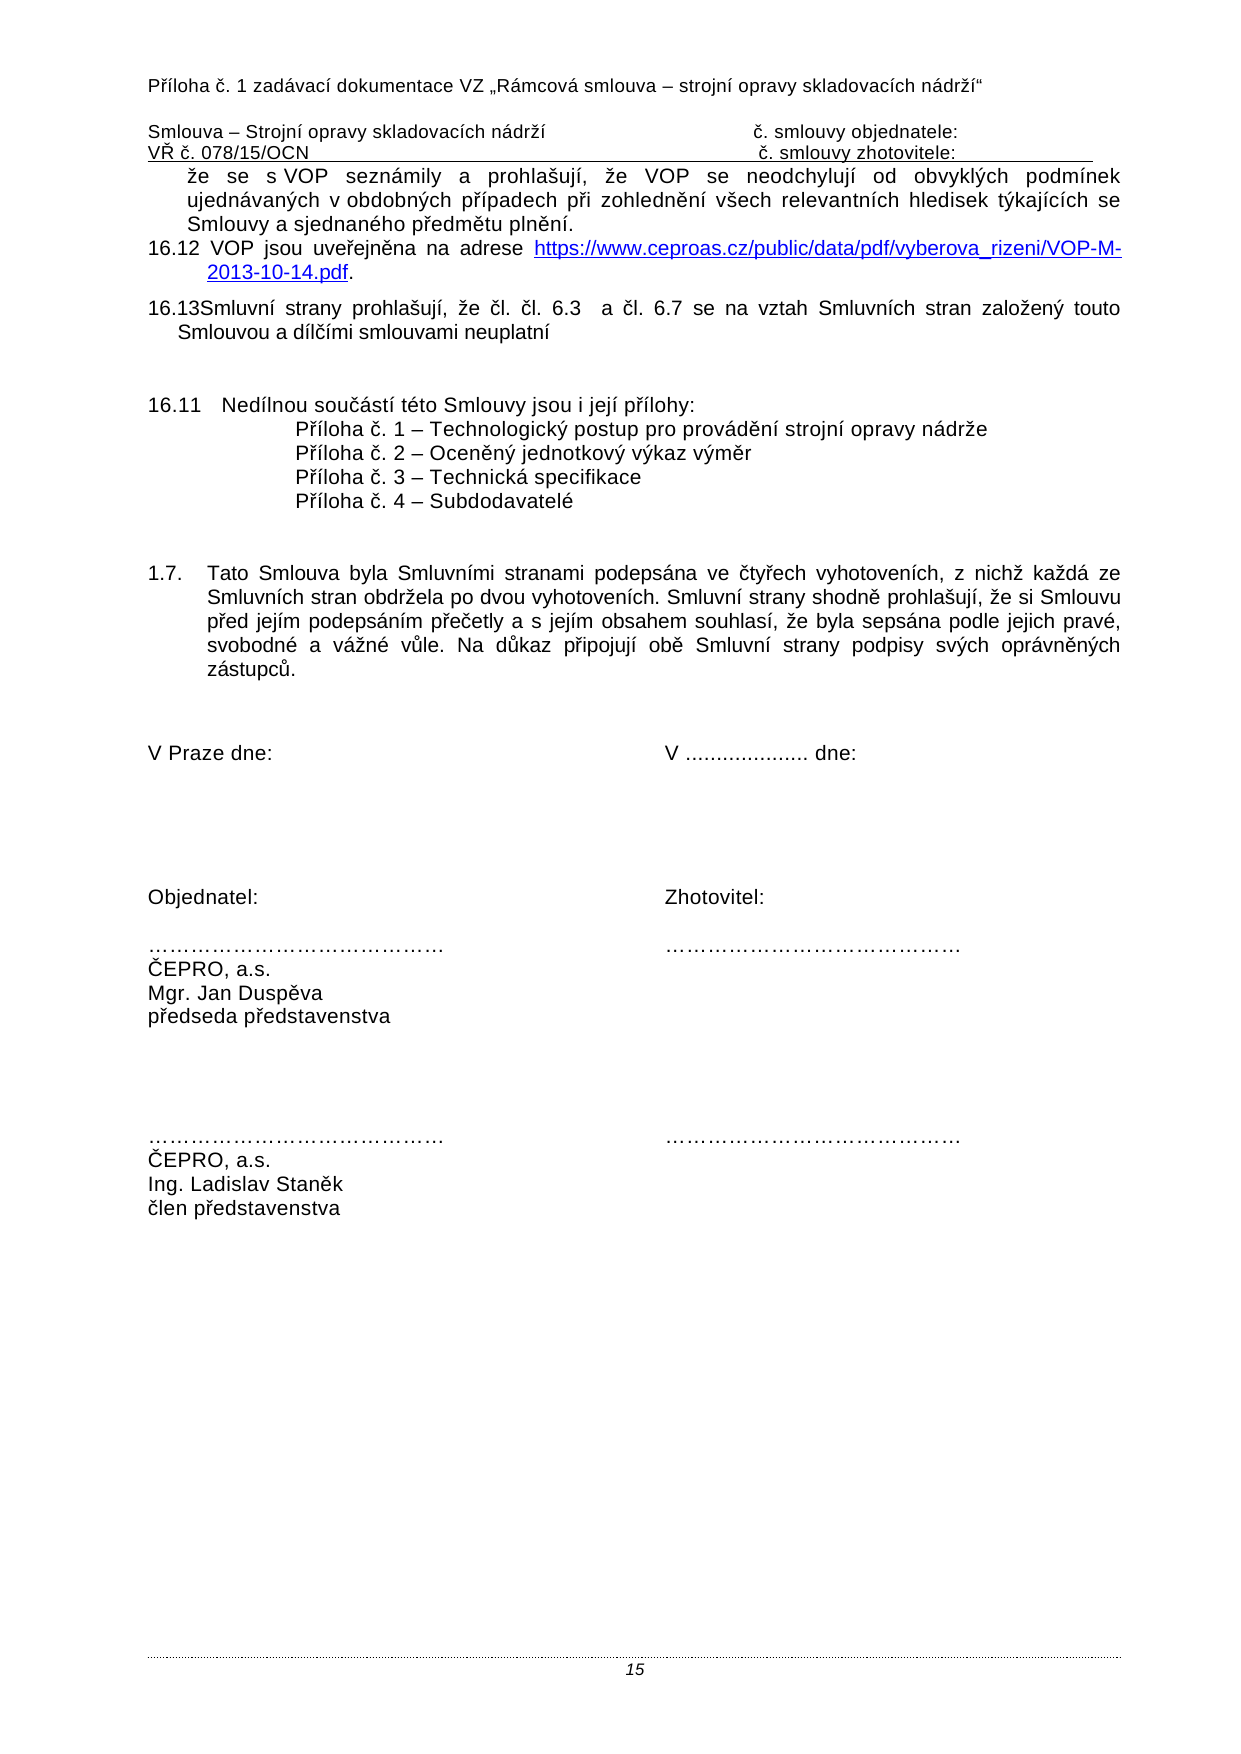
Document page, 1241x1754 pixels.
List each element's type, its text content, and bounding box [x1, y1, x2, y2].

text ČEPRO, a.s. [148, 1148, 1122, 1172]
text předseda představenstva [148, 1004, 1122, 1028]
text V Praze dne: V .................... dne: [148, 741, 1122, 765]
text 16.13Smluvní strany prohlašují, že čl. čl. 6.3 a čl. 6.7 se na vztah Smluvních stran založený touto Smlouvou a dílčími smlouvami neuplatní [148, 296, 1122, 344]
text člen představenstva [148, 1196, 1122, 1220]
text …………………………………… …………………………………… [148, 1124, 1122, 1148]
text Příloha č. 4 – Subdodavatelé [148, 489, 1122, 513]
text Ing. Ladislav Staněk [148, 1172, 1122, 1196]
text …………………………………… …………………………………… [148, 932, 1122, 956]
text ČEPRO, a.s. [148, 956, 1122, 980]
text Objednatel: Zhotovitel: [148, 884, 1122, 908]
text Příloha č. 1 – Technologický postup pro provádění strojní opravy nádrže [148, 417, 1122, 441]
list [148, 164, 1122, 236]
list Tato Smlouva byla Smluvními stranami podepsána ve čtyřech vyhotoveních, z nichž každá ze Smluvních stran obdržela po dvou vyhotoveních. Smluvní strany shodně prohlašují, že si Smlouvu před jejím podepsáním přečetly a s jejím obsahem souhlasí, že byla sepsána podle jejich pravé, svobodné a vážné vůle. Na důkaz připojují obě Smluvní strany podpisy svých oprávněných zástupců. [148, 561, 1122, 680]
text 16.12 VOP jsou uveřejněna na adrese https://www.ceproas.cz/public/data/pdf/vyberova_rizeni/VOP-M-2013-10-14.pdf. [148, 236, 1122, 283]
text Příloha č. 2 – Oceněný jednotkový výkaz výměr [148, 441, 1122, 465]
text Příloha č. 3 – Technická specifikace [148, 465, 1122, 489]
text Mgr. Jan Duspěva [148, 980, 1122, 1004]
list Nedílnou součástí této Smlouvy jsou i její přílohy: [148, 393, 1122, 417]
